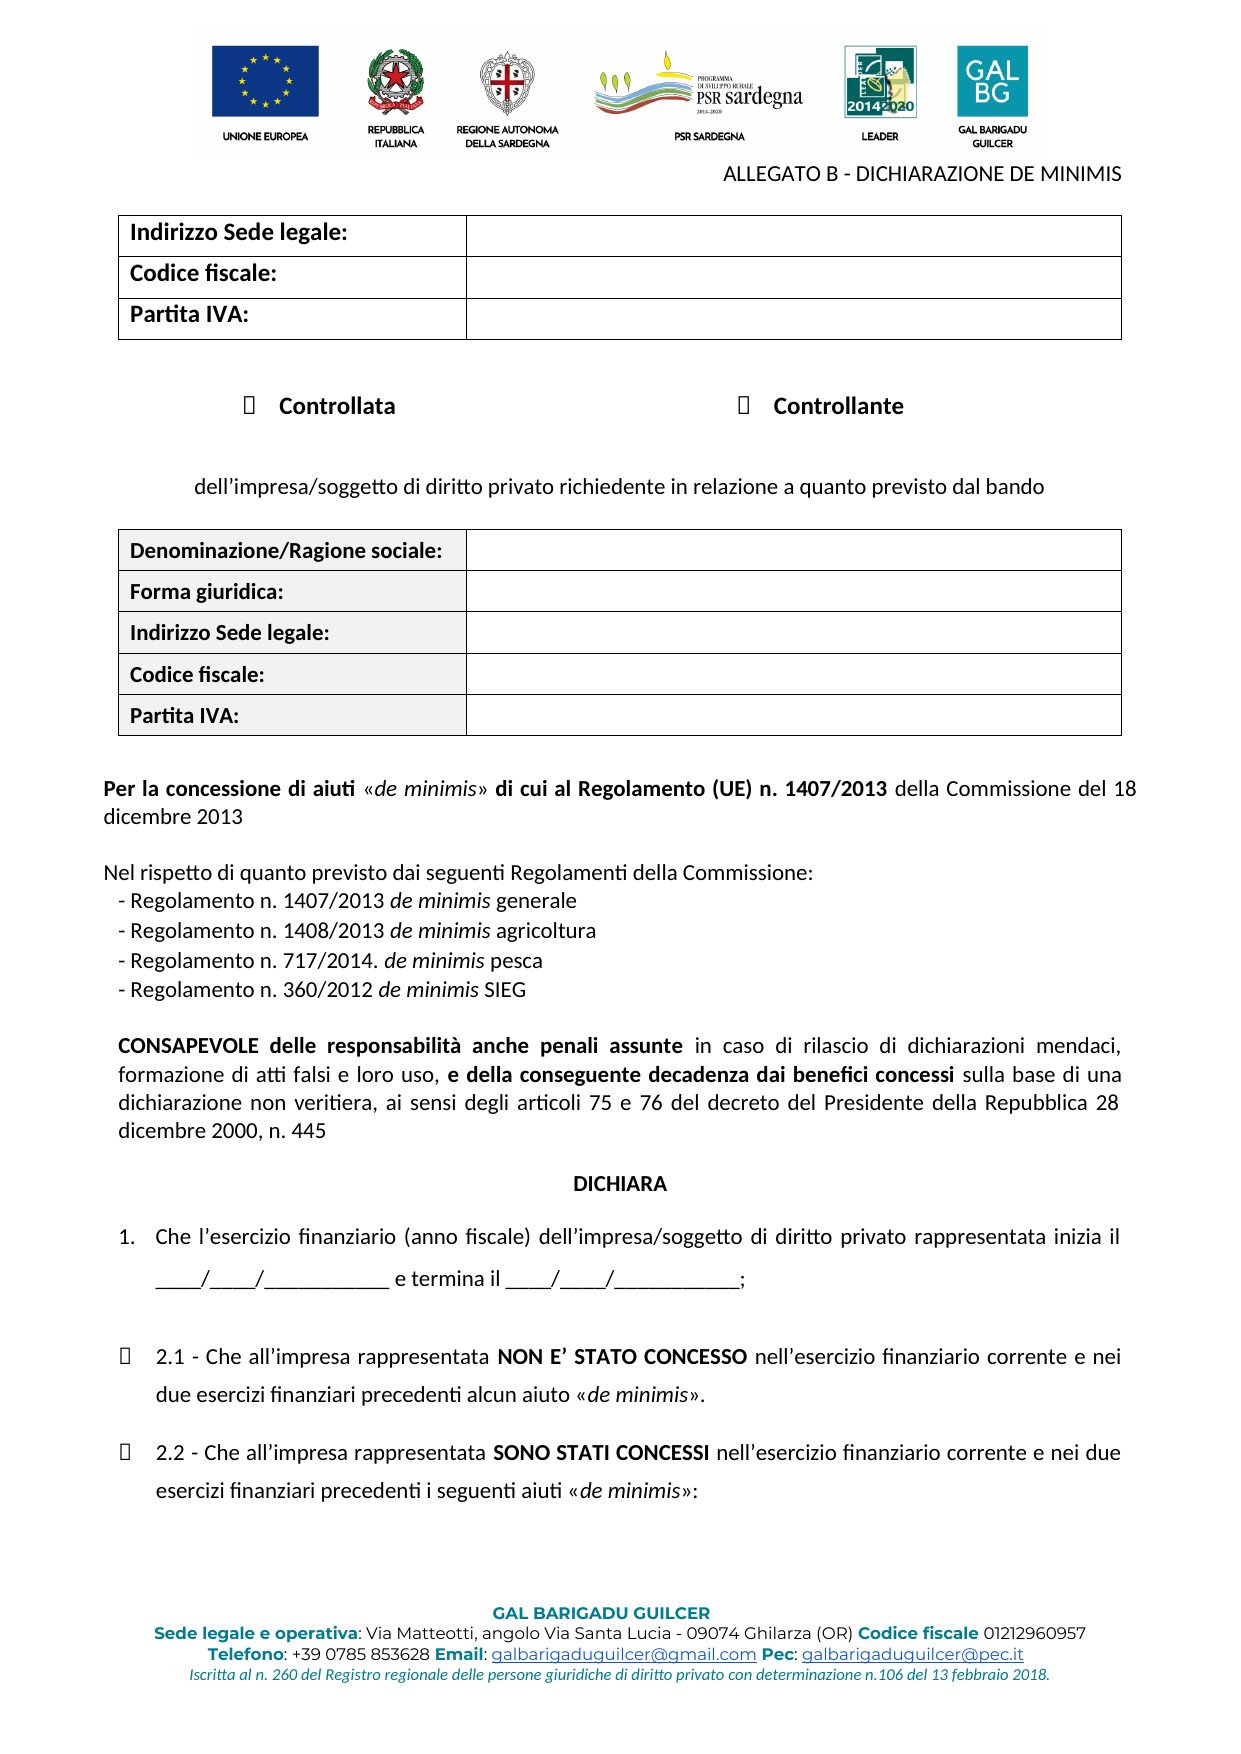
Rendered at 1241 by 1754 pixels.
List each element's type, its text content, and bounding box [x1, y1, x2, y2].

table_cell Codice fiscale: [119, 257, 466, 297]
table_cell Codice fiscale: [119, 654, 466, 694]
list 2.1 - Che all’impresa rappresentata NON E’ STATO CONCESSO nell’esercizio finanziario corrente e nei due esercizi finanziari precedenti alcun aiuto «de minimis». [118, 1331, 1122, 1408]
text Per la concessione di aiuti «de minimis» di cui al Regolamento (UE) n. 1407/2013 della Commissione del 18 dicembre 2013 [103, 774, 1137, 830]
list Che l’esercizio finanziario (anno fiscale) dell’impresa/soggetto di diritto privato rappresentata inizia il ____/____/___________ e termina il ____/____/___________; [118, 1222, 1122, 1292]
list 2.2 - Che all’impresa rappresentata SONO STATI CONCESSI nell’esercizio finanziario corrente e nei due esercizi finanziari precedenti i seguenti aiuti «de minimis»: [118, 1427, 1122, 1504]
text dell’impresa/soggetto di diritto privato richiedente in relazione a quanto previsto dal bando [118, 472, 1122, 501]
text CONSAPEVOLE delle responsabilità anche penali assunte in caso di rilascio di dichiarazioni mendaci, formazione di atti falsi e loro uso, e della conseguente decadenza dai benefici concessi sulla base di una dichiarazione non veritiera, ai sensi degli articoli 75 e 76 del decreto del Presidente della Repubblica 28 dicembre 2000, n. 445 [118, 1032, 1122, 1144]
table_cell [467, 612, 1121, 653]
table_cell Indirizzo Sede legale: [119, 612, 466, 653]
table_cell Forma giuridica: [119, 571, 466, 611]
text DICHIARA [118, 1169, 1122, 1197]
table_cell [467, 216, 1121, 256]
table_cell Controllata [119, 340, 466, 447]
table_cell Indirizzo Sede legale: [119, 216, 466, 256]
text - Regolamento n. 717/2014. de minimis pesca [118, 946, 1122, 974]
text - Regolamento n. 360/2012 de minimis SIEG [118, 976, 1122, 1004]
table_header [467, 530, 1121, 570]
table_cell Controllante [466, 340, 1122, 447]
table_cell Partita IVA: [119, 299, 466, 339]
table_cell [467, 654, 1121, 694]
table_cell [467, 299, 1121, 339]
table_cell [467, 695, 1121, 735]
text - Regolamento n. 1407/2013 de minimis generale [118, 886, 1122, 914]
text - Regolamento n. 1408/2013 de minimis agricoltura [118, 916, 1122, 944]
picture [190, 29, 1050, 159]
table_cell [467, 571, 1121, 611]
table_header Denominazione/Ragione sociale: [119, 530, 466, 570]
text Nel rispetto di quanto previsto dai seguenti Regolamenti della Commissione: [103, 858, 1137, 886]
table_cell Partita IVA: [119, 695, 466, 735]
table_cell [467, 257, 1121, 297]
